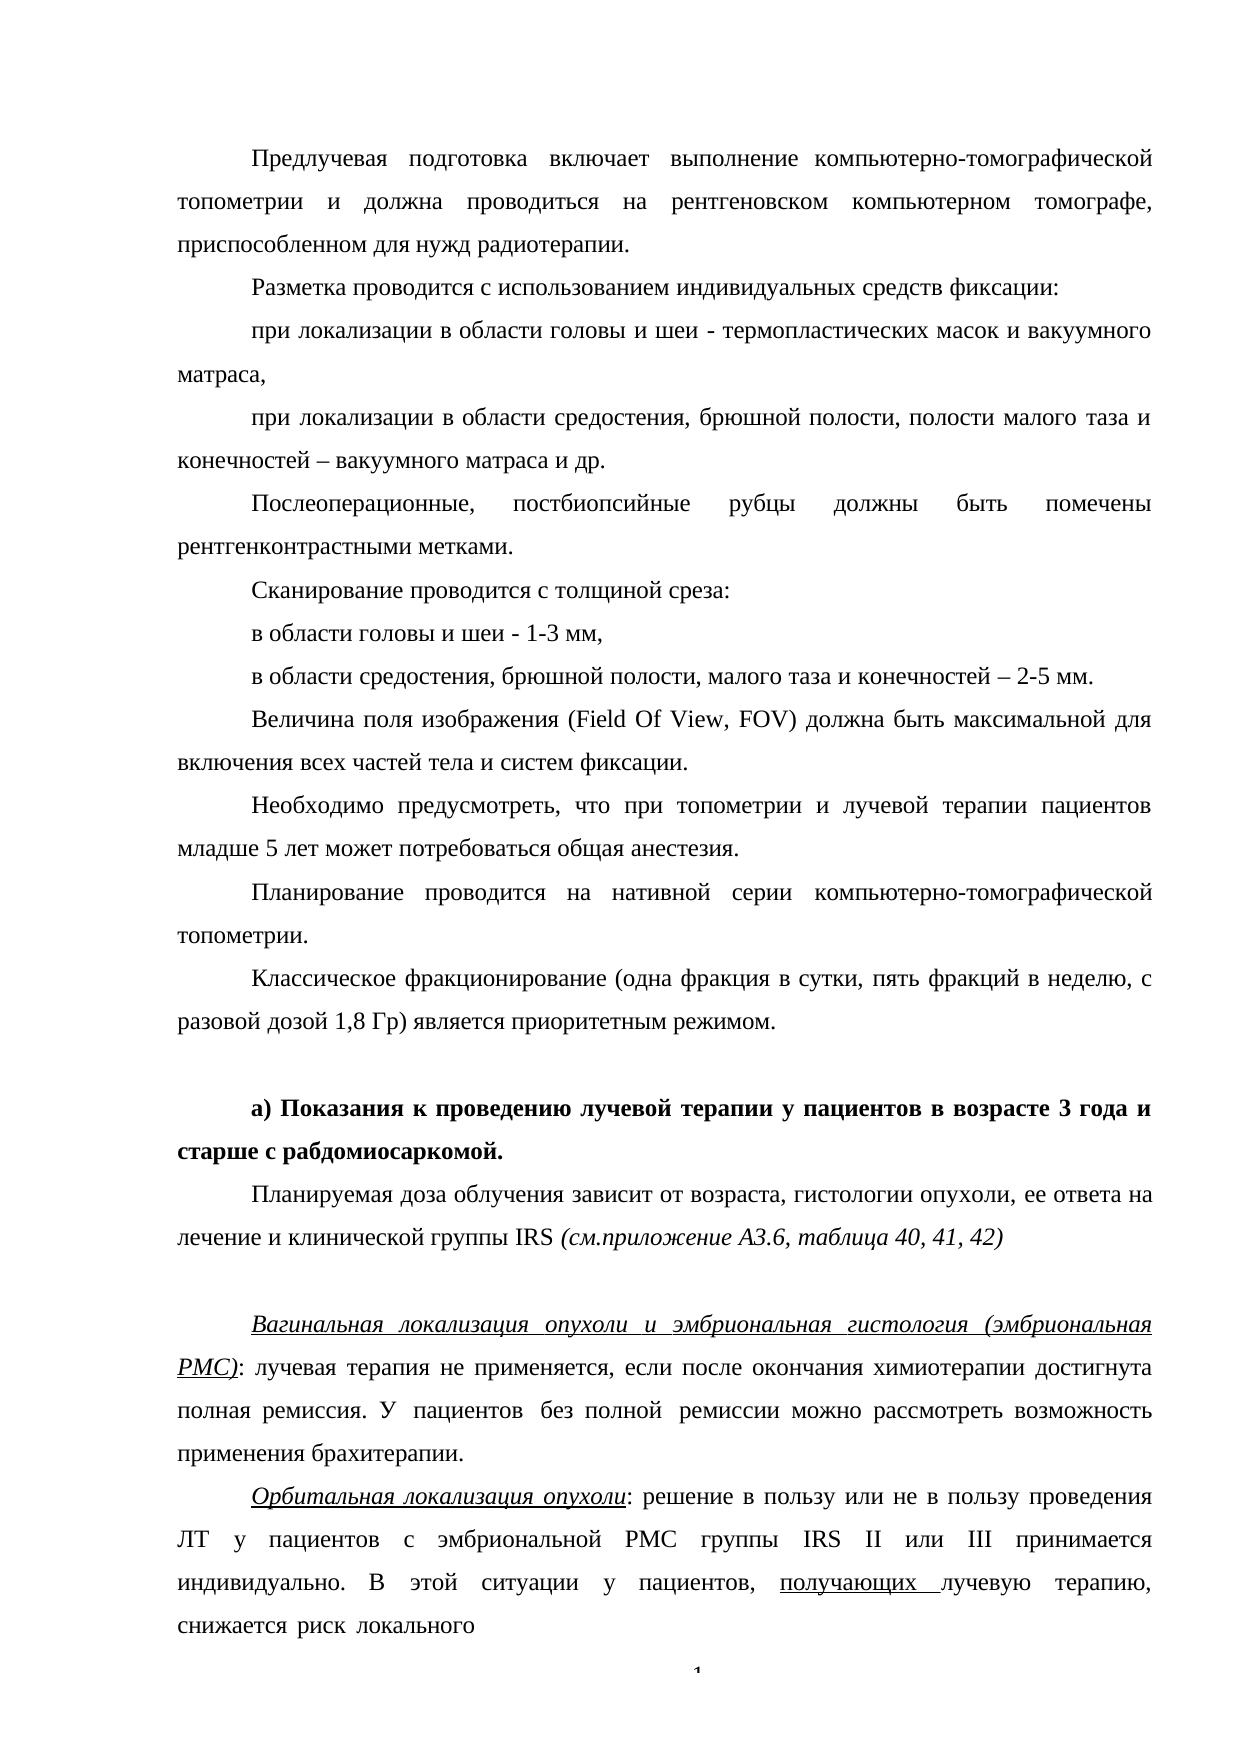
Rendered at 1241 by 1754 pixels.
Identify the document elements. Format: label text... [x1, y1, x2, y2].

subtitle а) Показания к проведению лучевой терапии у пациентов в возрасте 3 года и старше с рабдомиосаркомой. [177, 1093, 1151, 1165]
text Планирование проводится на нативной серии компьютерно-томографической топометрии. [177, 877, 1153, 949]
text Классическое фракционирование (одна фракция в сутки, пять фракций в неделю, с разовой дозой 1,8 Гр) является приоритетным режимом. [177, 963, 1152, 1035]
text Предлучевая подготовка включает выполнение компьютерно-томографической топометрии и должна проводиться на рентгеновском компьютерном томографе, приспособленном для нужд радиотерапии. [177, 143, 1153, 258]
text Необходимо предусмотреть, что при топометрии и лучевой терапии пациентов младше 5 лет может потребоваться общая анестезия. [177, 791, 1151, 862]
text Разметка проводится с использованием индивидуальных средств фиксации: [251, 272, 1163, 301]
text Орбитальная локализация опухоли: решение в пользу или не в пользу проведения ЛТ у пациентов с эмбриональной РМС группы IRS II или III принимается индивидуально. В этой ситуации у пациентов, получающих лучевую терапию, снижается риск локального [177, 1481, 1152, 1639]
text при локализации в области средостения, брюшной полости, полости малого таза и конечностей – вакуумного матраса и др. [177, 402, 1151, 474]
text Величина поля изображения (Field Of View, FOV) должна быть максимальной для включения всех частей тела и систем фиксации. [177, 704, 1152, 776]
text Послеоперационные, постбиопсийные рубцы должны быть помечены рентгенконтрастными метками. [177, 488, 1152, 560]
text в области средостения, брюшной полости, малого таза и конечностей – 2-5 мм. [251, 661, 1163, 690]
text Планируемая доза облучения зависит от возраста, гистологии опухоли, ее ответа на лечение и клинической группы IRS (см.приложение А3.6, таблица 40, 41, 42) [177, 1179, 1153, 1251]
text Сканирование проводится с толщиной среза: в области головы и шеи - 1-3 мм, [251, 575, 739, 646]
text Вагинальная локализация опухоли и эмбриональная гистология (эмбриональная РМС): лучевая терапия не применяется, если после окончания химиотерапии достигнута полная ремиссия. У пациентов без полной ремиссии можно рассмотреть возможность применения брахитерапии. [177, 1309, 1152, 1467]
text при локализации в области головы и шеи - термопластических масок и вакуумного матраса, [177, 315, 1151, 387]
